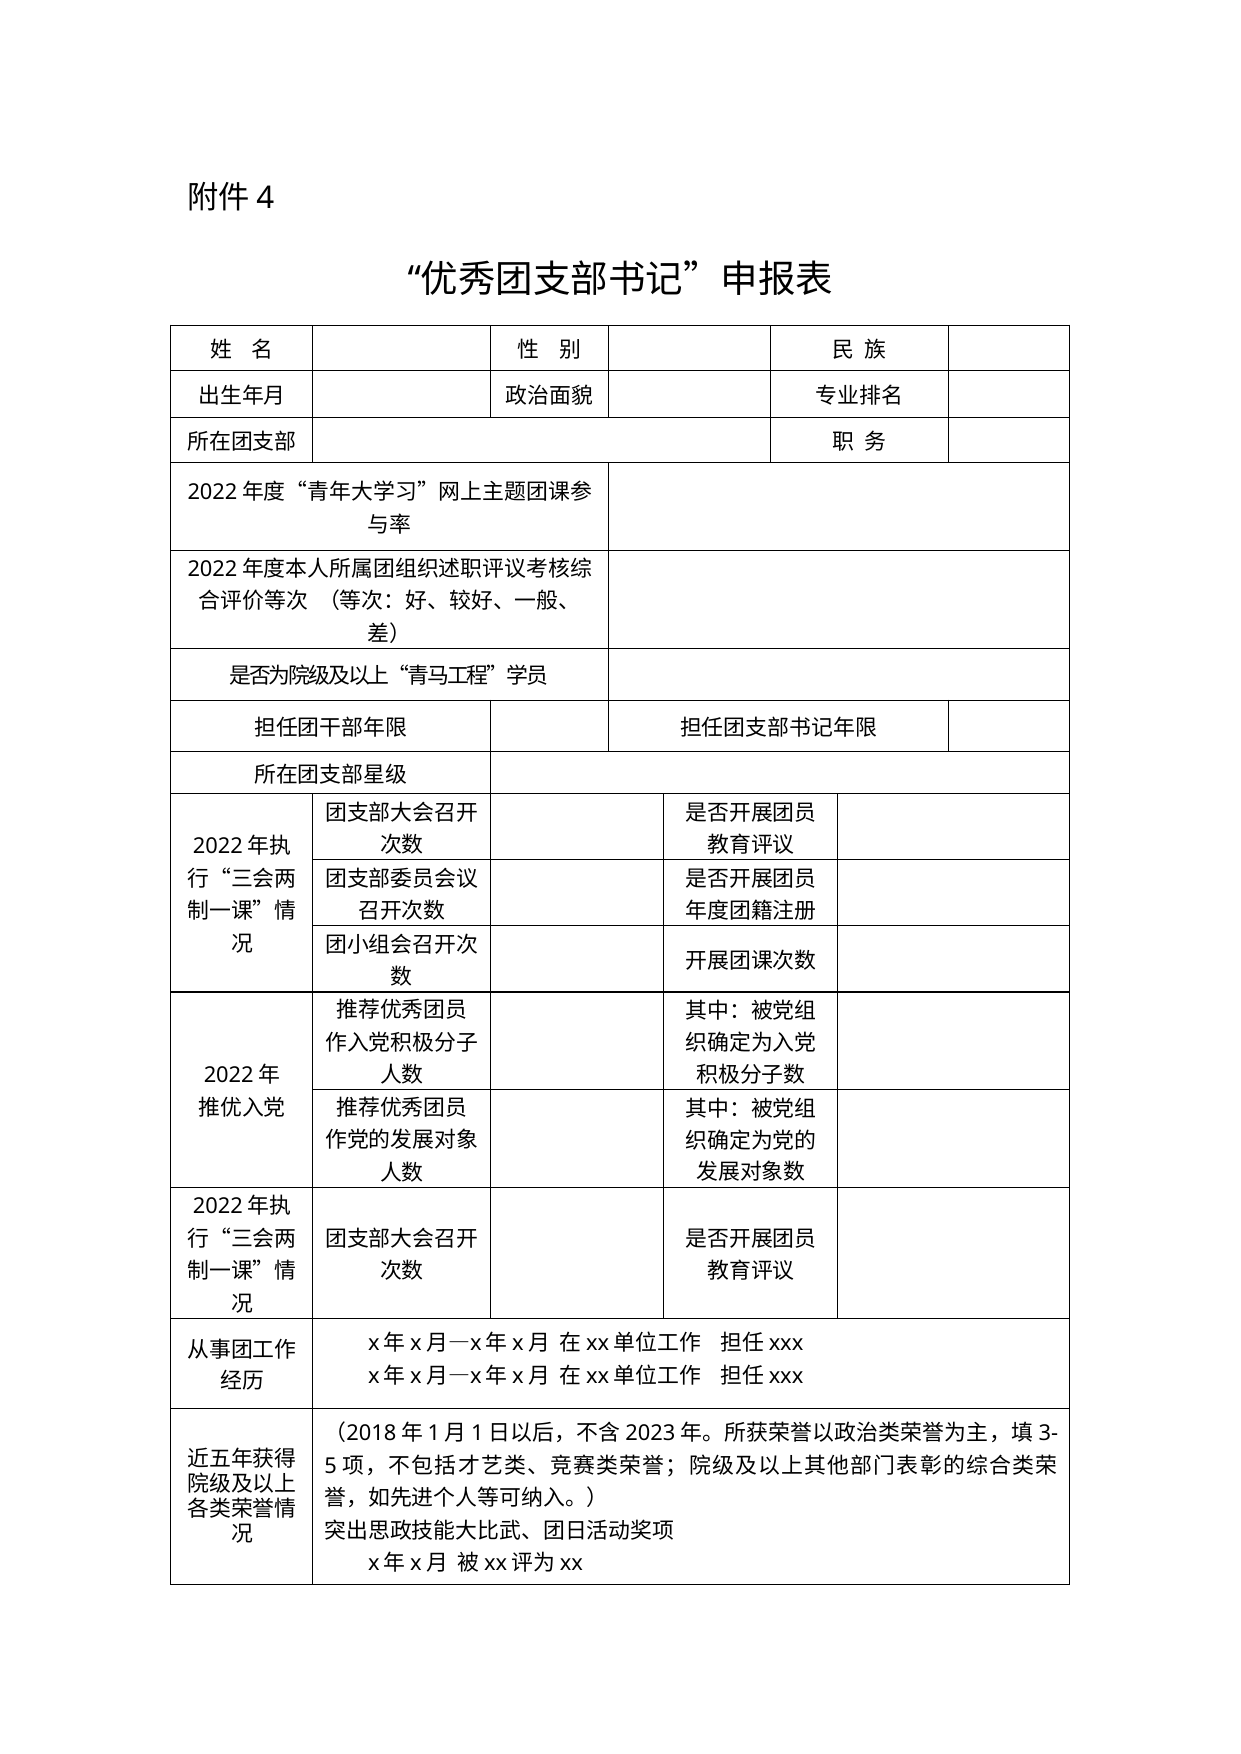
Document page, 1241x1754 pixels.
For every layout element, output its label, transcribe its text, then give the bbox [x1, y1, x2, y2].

table_header [609, 326, 770, 370]
table_cell [609, 551, 1069, 648]
table_cell （2018年1月1日以后，不含2023年。所获荣誉以政治类荣誉为主，填3-5项，不包括才艺类、竞赛类荣誉；院级及以上其他部门表彰的综合类荣誉，如先进个人等可纳入。） 突出思政技能大比武、团日活动奖项 x年x月 被xx评为xx [313, 1409, 1069, 1583]
table_header 民 族 [771, 326, 948, 370]
table_cell [838, 860, 1069, 925]
table_cell [949, 701, 1069, 751]
table_cell 2022年度本人所属团组织述职评议考核综合评价等次 （等次：好、较好、一般、差） [171, 551, 608, 648]
table_cell [609, 371, 770, 417]
table_cell [491, 860, 663, 925]
table_cell 是否为院级及以上“青马工程”学员 [171, 649, 608, 699]
table_cell [609, 649, 1069, 699]
text “优秀团支部书记”申报表 [187, 243, 1053, 308]
table_cell 近五年获得院级及以上各类荣誉情况 [171, 1409, 312, 1583]
table_cell [313, 418, 770, 462]
table_cell 2022年执行“三会两制一课”情况 [171, 1188, 312, 1318]
table_cell 2022年度“青年大学习”网上主题团课参与率 [171, 463, 608, 549]
table_cell 是否开展团员年度团籍注册 [664, 860, 837, 925]
table_cell 职 务 [771, 418, 948, 462]
table_cell 其中：被党组织确定为入党积极分子数 [664, 993, 837, 1089]
table_cell [491, 701, 608, 751]
table_header 姓 名 [171, 326, 312, 370]
table_cell 是否开展团员 教育评议 [664, 794, 837, 859]
table_cell [838, 1090, 1069, 1187]
table_cell 开展团课次数 [664, 926, 837, 991]
table_cell [491, 752, 1069, 793]
table_cell [838, 993, 1069, 1089]
table_cell 专业排名 [771, 371, 948, 417]
table_cell 推荐优秀团员 作党的发展对象人数 [313, 1090, 490, 1187]
table_cell [491, 1090, 663, 1187]
table_cell 所在团支部星级 [171, 752, 490, 793]
table_cell 是否开展团员教育评议 [664, 1188, 837, 1318]
table_cell [491, 993, 663, 1089]
table_cell [838, 794, 1069, 859]
table_cell [949, 418, 1069, 462]
table_header [313, 326, 490, 370]
table_header [949, 326, 1069, 370]
table_cell 担任团干部年限 [171, 701, 490, 751]
table_cell 所在团支部 [171, 418, 312, 462]
table_cell 2022年 推优入党 [171, 993, 312, 1187]
table_cell 团小组会召开次数 [313, 926, 490, 991]
table_cell 担任团支部书记年限 [609, 701, 948, 751]
table_cell 出生年月 [171, 371, 312, 417]
table_cell [838, 1188, 1069, 1318]
table_cell 团支部委员会议召开次数 [313, 860, 490, 925]
table_cell 政治面貌 [491, 371, 608, 417]
table_cell [838, 926, 1069, 991]
table_cell [491, 926, 663, 991]
table_cell 推荐优秀团员 作入党积极分子人数 [313, 993, 490, 1089]
table_cell 团支部大会召开次数 [313, 1188, 490, 1318]
table_cell 从事团工作经历 [171, 1319, 312, 1408]
table_cell 团支部大会召开次数 [313, 794, 490, 859]
table_cell [491, 794, 663, 859]
table_cell [491, 1188, 663, 1318]
table_cell 其中：被党组织确定为党的发展对象数 [664, 1090, 837, 1187]
table_header 性 别 [491, 326, 608, 370]
table_cell 2022年执行“三会两制一课”情况 [171, 794, 312, 991]
table_cell x年x月—x年x月 在xx单位工作 担任xxx x年x月—x年x月 在xx单位工作 担任xxx [313, 1319, 1069, 1408]
text 附件4 [187, 162, 1053, 227]
table_cell [609, 463, 1069, 549]
table_cell [949, 371, 1069, 417]
table_cell [313, 371, 490, 417]
